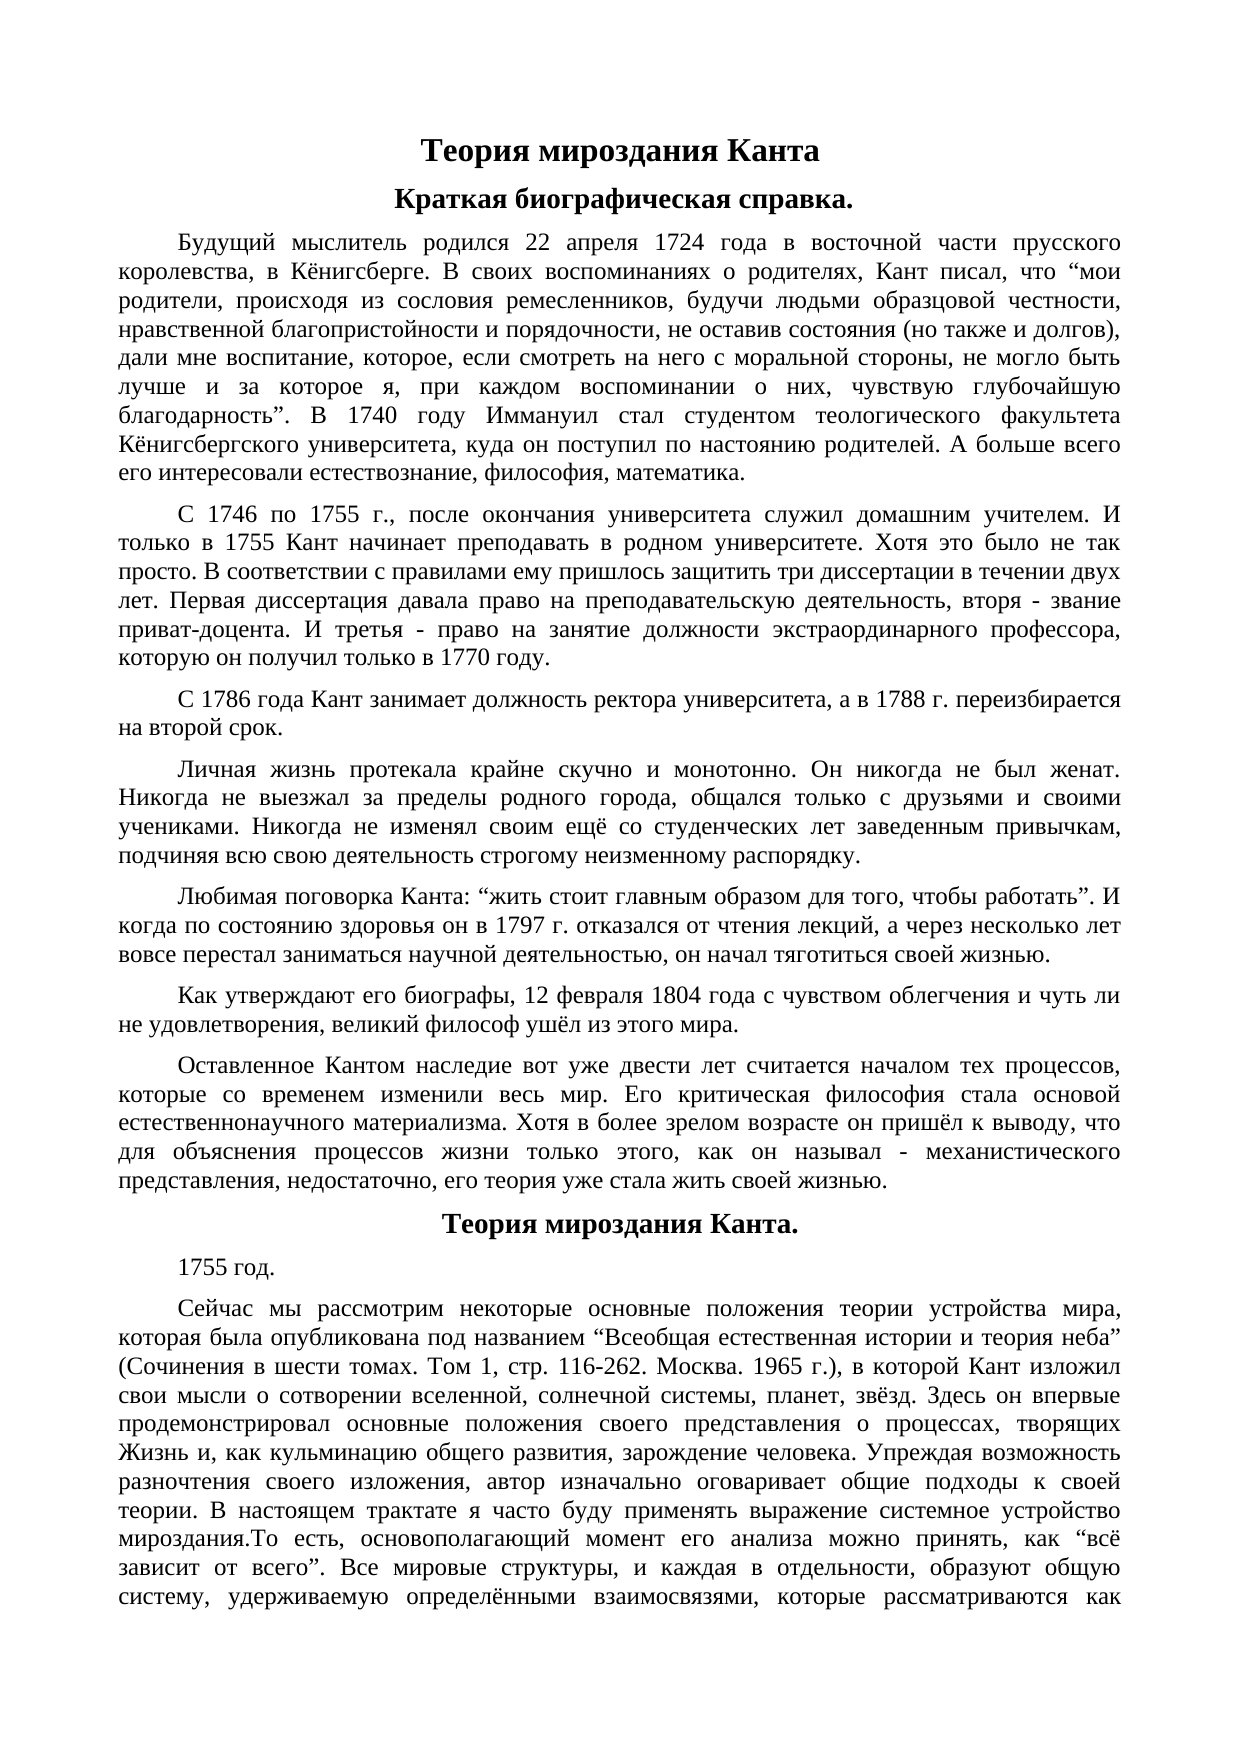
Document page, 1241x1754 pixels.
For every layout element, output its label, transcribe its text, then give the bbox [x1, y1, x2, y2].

text Личная жизнь протекала крайне скучно и монотонно. Он никогда не был женат. Никогда не выезжал за пределы родного города, общался только с друзьями и своими учениками. Никогда не изменял своим ещё со студенческих лет заведенным привычкам, подчиняя всю свою деятельность строгому неизменному распорядку. [118, 754, 1122, 869]
text С 1746 по 1755 г., после окончания университета служил домашним учителем. И только в 1755 Кант начинает преподавать в родном университете. Хотя это было не так просто. В соответствии с правилами ему пришлось защитить три диссертации в течении двух лет. Первая диссертация давала право на преподавательскую деятельность, вторя - звание приват-доцента. И третья - право на занятие должности экстраординарного профессора, которую он получил только в 1770 году. [118, 499, 1122, 671]
text Краткая биографическая справка. [118, 181, 1122, 215]
text Теория мироздания Канта. [118, 1206, 1122, 1240]
text Теория мироздания Канта [118, 131, 1122, 169]
text С 1786 года Кант занимает должность ректора университета, а в 1788 г. переизбирается на второй срок. [118, 684, 1122, 741]
text 1755 год. [118, 1252, 1122, 1281]
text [118, 1293, 1122, 1610]
text Оставленное Кантом наследие вот уже двести лет считается началом тех процессов, которые со временем изменили весь мир. Его критическая философия стала основой естественнонаучного материализма. Хотя в более зрелом возрасте он пришёл к выводу, что для объяснения процессов жизни только этого, как он называл - механистического представления, недостаточно, его теория уже стала жить своей жизнью. [118, 1050, 1122, 1194]
text Как утверждают его биографы, 12 февраля 1804 года с чувством облегчения и чуть ли не удовлетворения, великий философ ушёл из этого мира. [118, 980, 1122, 1037]
text Будущий мыслитель родился 22 апреля 1724 года в восточной части прусского королевства, в Кёнигсберге. В своих воспоминаниях о родителях, Кант писал, что “мои родители, происходя из сословия ремесленников, будучи людьми образцовой честности, нравственной благопристойности и порядочности, не оставив состояния (но также и долгов), дали мне воспитание, которое, если смотреть на него с моральной стороны, не могло быть лучше и за которое я, при каждом воспоминании о них, чувствую глубочайшую благодарность”. В 1740 году Иммануил стал студентом теологического факультета Кёнигсбергского университета, куда он поступил по настоянию родителей. А больше всего его интересовали естествознание, философия, математика. [118, 227, 1122, 486]
text Любимая поговорка Канта: “жить стоит главным образом для того, чтобы работать”. И когда по состоянию здоровья он в 1797 г. отказался от чтения лекций, а через несколько лет вовсе перестал заниматься научной деятельностью, он начал тяготиться своей жизнью. [118, 881, 1122, 967]
